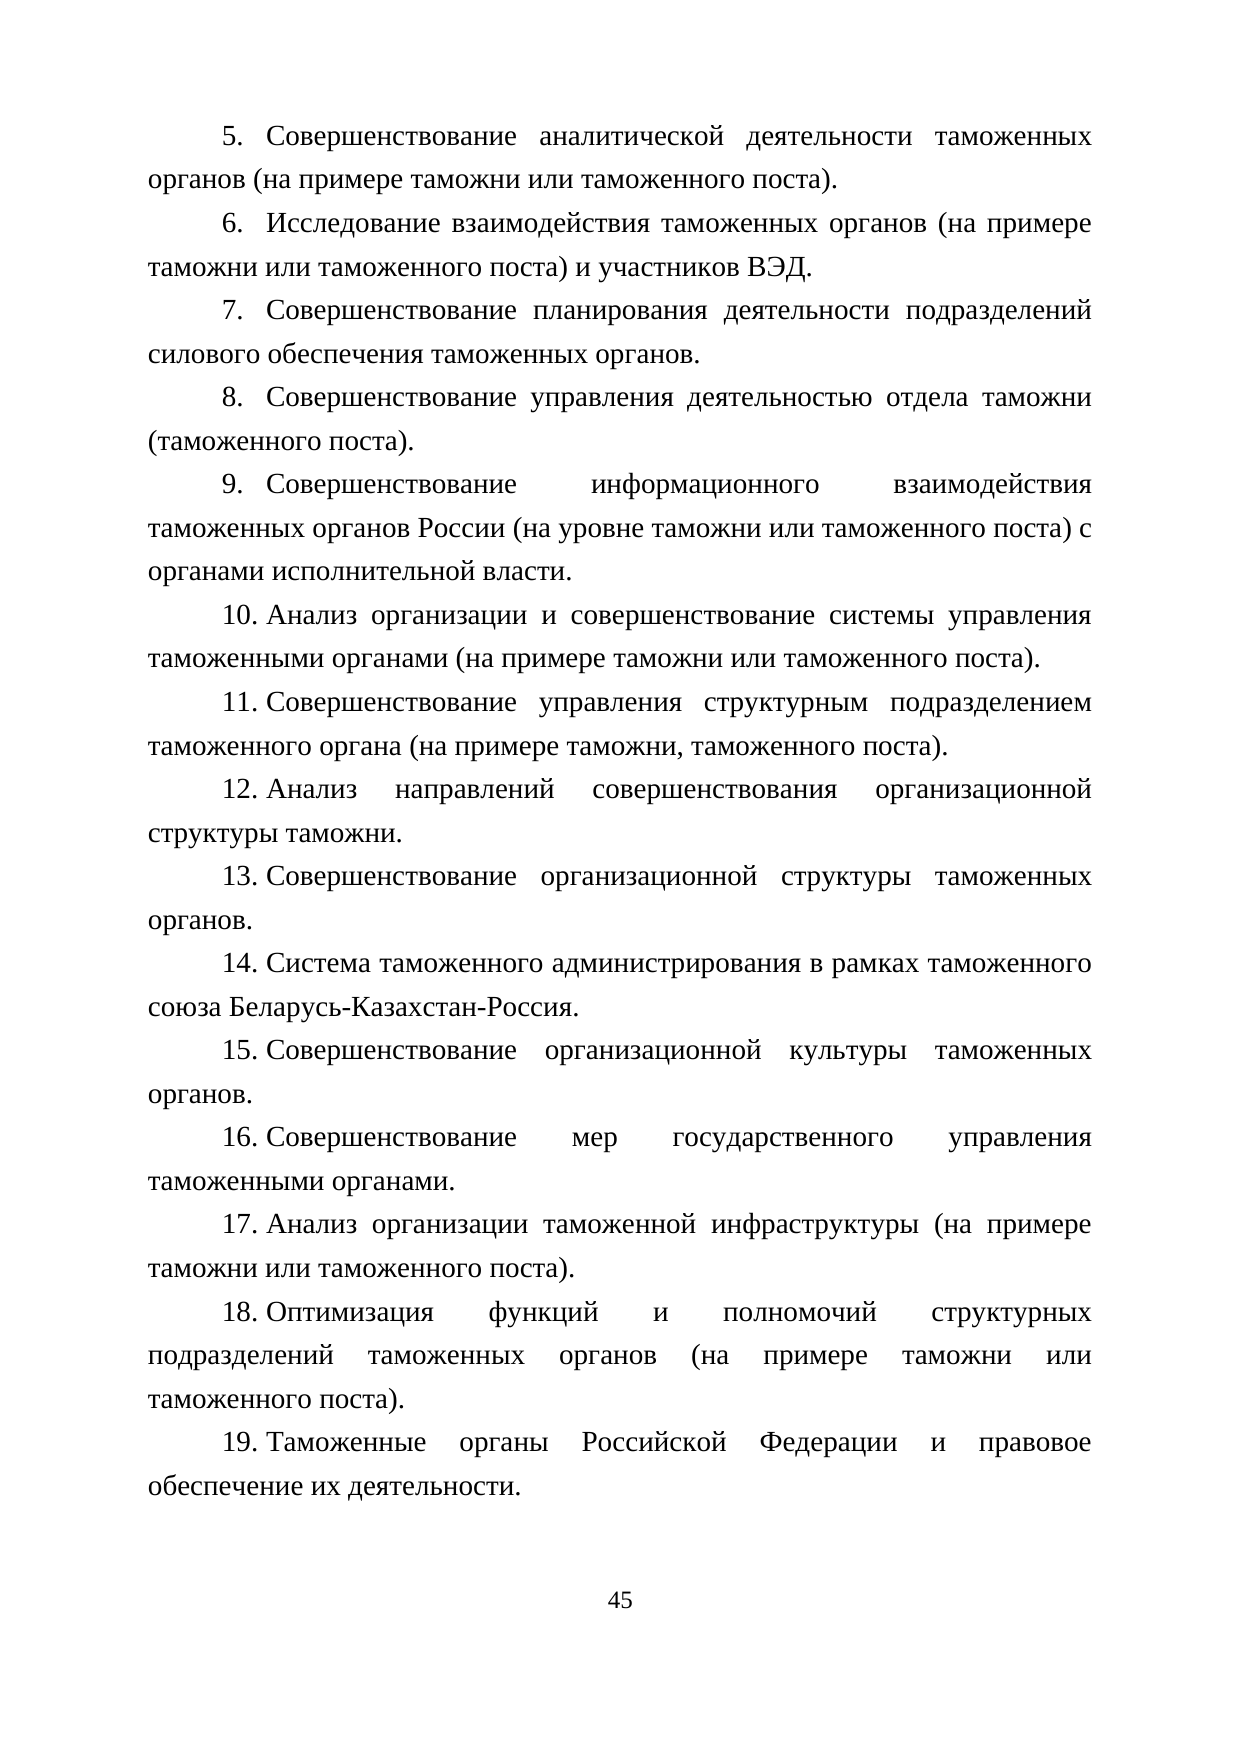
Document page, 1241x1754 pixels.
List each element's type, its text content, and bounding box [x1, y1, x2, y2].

list Система таможенного администрирования в рамках таможенного союза Беларусь-Казахстан-Россия. [148, 945, 1092, 1022]
list Анализ организации и совершенствование системы управления таможенными органами (на примере таможни или таможенного поста). [148, 597, 1092, 674]
list Совершенствование мер государственного управления таможенными органами. [148, 1119, 1092, 1197]
list Совершенствование планирования деятельности подразделений силового обеспечения таможенных органов. [148, 292, 1092, 369]
list Совершенствование организационной структуры таможенных органов. [148, 858, 1092, 935]
list Оптимизация функций и полномочий структурных подразделений таможенных органов (на примере таможни или таможенного поста). [148, 1294, 1092, 1414]
list Совершенствование управления деятельностью отдела таможни (таможенного поста). [148, 379, 1092, 456]
list Совершенствование организационной культуры таможенных органов. [148, 1032, 1092, 1109]
list Совершенствование аналитической деятельности таможенных органов (на примере таможни или таможенного поста). [148, 118, 1092, 195]
list Анализ направлений совершенствования организационной структуры таможни. [148, 771, 1092, 848]
list Совершенствование управления структурным подразделением таможенного органа (на примере таможни, таможенного поста). [148, 684, 1092, 761]
list Совершенствование информационного взаимодействия таможенных органов России (на уровне таможни или таможенного поста) с органами исполнительной власти. [148, 466, 1092, 587]
list Таможенные органы Российской Федерации и правовое обеспечение их деятельности. [148, 1424, 1092, 1501]
list Анализ организации таможенной инфраструктуры (на примере таможни или таможенного поста). [148, 1207, 1092, 1284]
list Исследование взаимодействия таможенных органов (на примере таможни или таможенного поста) и участников ВЭД. [148, 205, 1092, 282]
